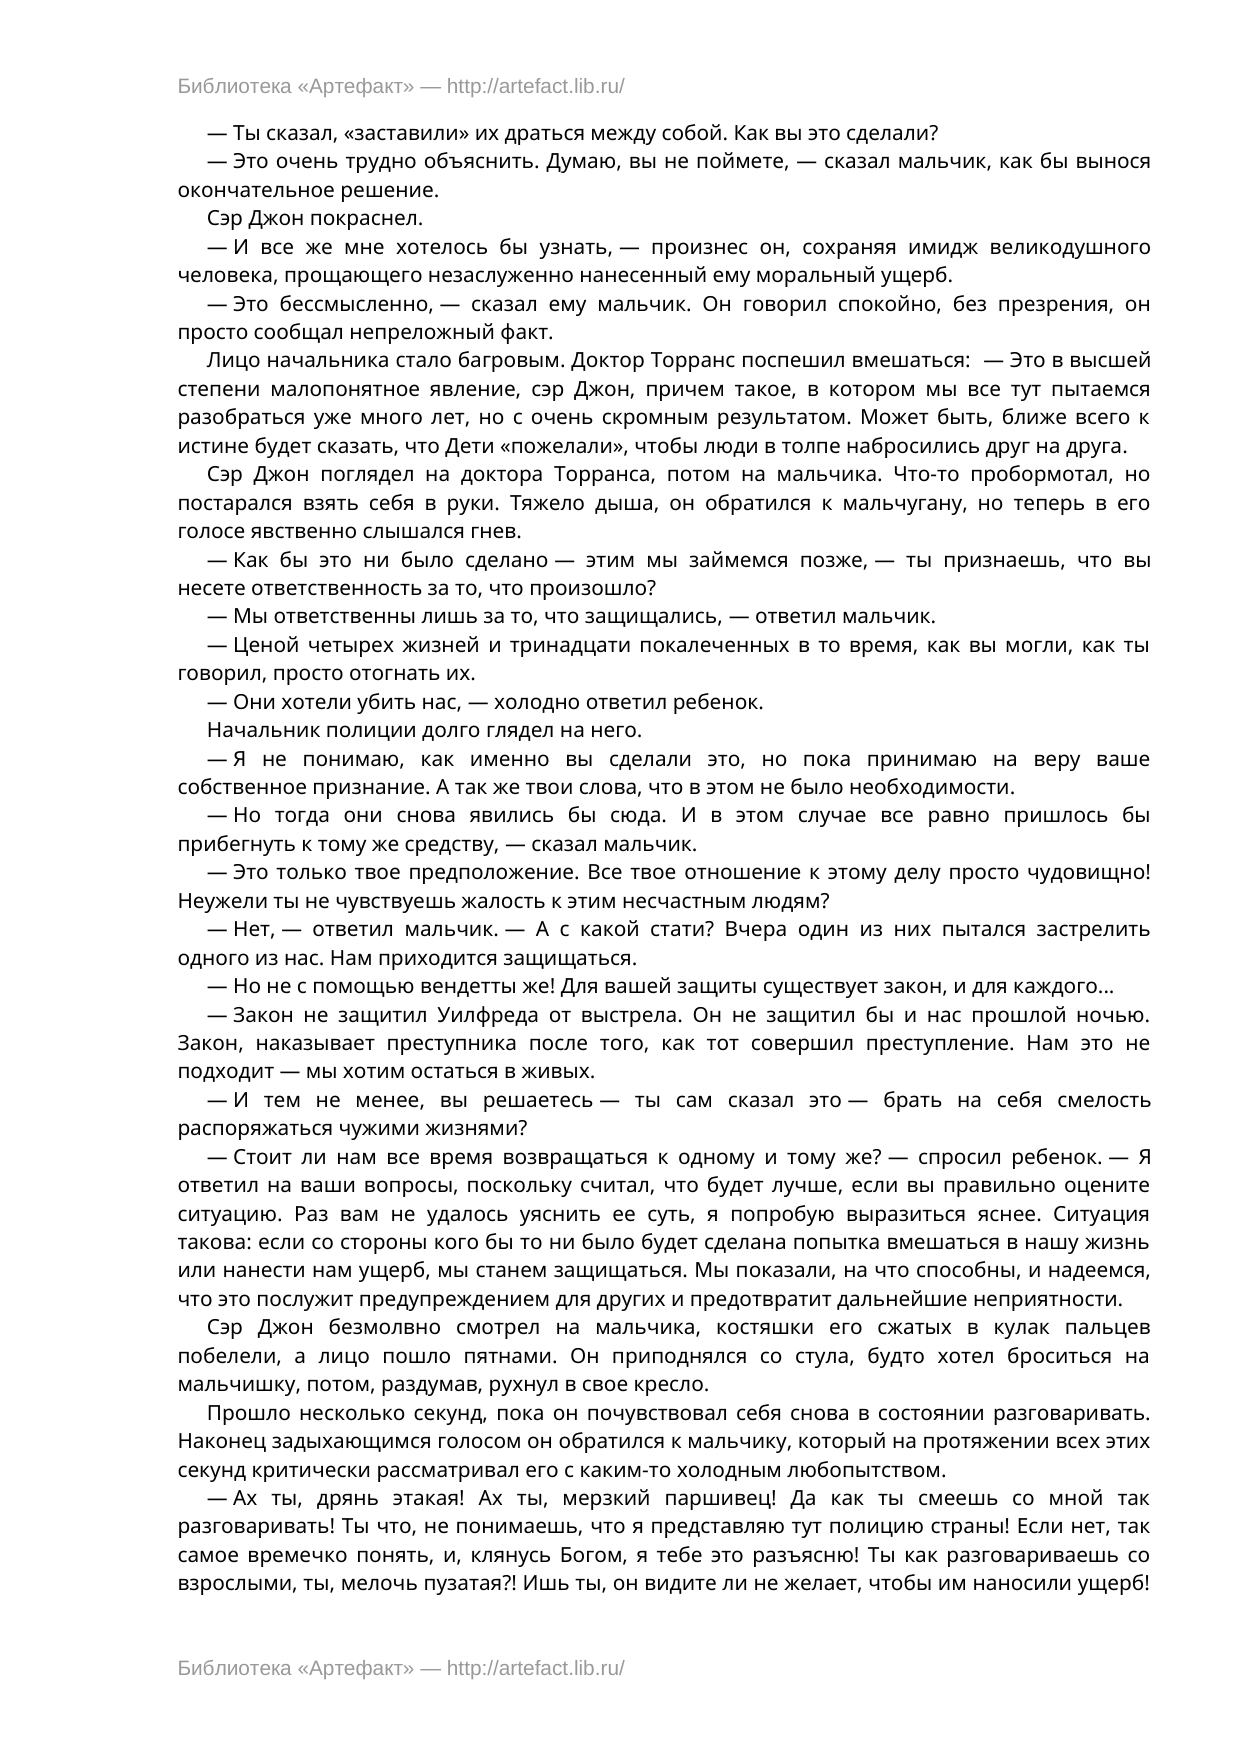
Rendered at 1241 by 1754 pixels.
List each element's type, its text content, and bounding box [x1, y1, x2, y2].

text — Это очень трудно объяснить. Думаю, вы не поймете, — сказал мальчик, как бы вынося окончательное решение. [177, 147, 1152, 203]
text — Но тогда они снова явились бы сюда. И в этом случае все равно пришлось бы прибегнуть к тому же средству, — сказал мальчик. [177, 801, 1152, 857]
text Прошло несколько секунд, пока он почувствовал себя снова в состоянии разговаривать. Наконец задыхающимся голосом он обратился к мальчику, который на протяжении всех этих секунд критически рассматривал его с каким-то холодным любопытством. [177, 1398, 1152, 1483]
text — Нет, — ответил мальчик. — А с какой стати? Вчера один из них пытался застрелить одного из нас. Нам приходится защищаться. [177, 914, 1152, 971]
text — Это бессмысленно, — сказал ему мальчик. Он говорил спокойно, без презрения, он просто сообщал непреложный факт. [177, 289, 1152, 346]
text Сэр Джон безмолвно смотрел на мальчика, костяшки его сжатых в кулак пальцев побелели, а лицо пошло пятнами. Он приподнялся со стула, будто хотел броситься на мальчишку, потом, раздумав, рухнул в свое кресло. [177, 1312, 1152, 1398]
text — Ценой четырех жизней и тринадцати покалеченных в то время, как вы могли, как ты говорил, просто отогнать их. [177, 630, 1152, 687]
text — Это только твое предположение. Все твое отношение к этому делу просто чудовищно! Неужели ты не чувствуешь жалость к этим несчастным людям? [177, 857, 1152, 914]
text — Ты сказал, «заставили» их драться между собой. Как вы это сделали? [177, 118, 1152, 147]
text — Как бы это ни было сделано — этим мы займемся позже, — ты признаешь, что вы несете ответственность за то, что произошло? [177, 545, 1152, 602]
text — Я не понимаю, как именно вы сделали это, но пока принимаю на веру ваше собственное признание. А так же твои слова, что в этом не было необходимости. [177, 744, 1152, 801]
text — Но не с помощью вендетты же! Для вашей защиты существует закон, и для каждого... [177, 971, 1152, 1000]
text Сэр Джон покраснел. [177, 203, 1152, 232]
text — Они хотели убить нас, — холодно ответил ребенок. [177, 687, 1152, 715]
text Начальник полиции долго глядел на него. [177, 715, 1152, 744]
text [177, 1483, 1152, 1597]
text Сэр Джон поглядел на доктора Торранса, потом на мальчика. Что-то пробормотал, но постарался взять себя в руки. Тяжело дыша, он обратился к мальчугану, но теперь в его голосе явственно слышался гнев. [177, 459, 1152, 545]
text Лицо начальника стало багровым. Доктор Торранс поспешил вмешаться: — Это в высшей степени малопонятное явление, сэр Джон, причем такое, в котором мы все тут пытаемся разобраться уже много лет, но с очень скромным результатом. Может быть, ближе всего к истине будет сказать, что Дети «пожелали», чтобы люди в толпе набросились друг на друга. [177, 346, 1152, 459]
text — Мы ответственны лишь за то, что защищались, — ответил мальчик. [177, 602, 1152, 630]
text — Закон не защитил Уилфреда от выстрела. Он не защитил бы и нас прошлой ночью. Закон, наказывает преступника после того, как тот совершил преступление. Нам это не подходит — мы хотим остаться в живых. [177, 1000, 1152, 1085]
text — И все же мне хотелось бы узнать, — произнес он, сохраняя имидж великодушного человека, прощающего незаслуженно нанесенный ему моральный ущерб. [177, 232, 1152, 289]
text — Стоит ли нам все время возвращаться к одному и тому же? — спросил ребенок. — Я ответил на ваши вопросы, поскольку считал, что будет лучше, если вы правильно оцените ситуацию. Раз вам не удалось уяснить ее суть, я попробую выразиться яснее. Ситуация такова: если со стороны кого бы то ни было будет сделана попытка вмешаться в нашу жизнь или нанести нам ущерб, мы станем защищаться. Мы показали, на что способны, и надеемся, что это послужит предупреждением для других и предотвратит дальнейшие неприятности. [177, 1142, 1152, 1312]
text — И тем не менее, вы решаетесь — ты сам сказал это — брать на себя смелость распоряжаться чужими жизнями? [177, 1085, 1152, 1142]
